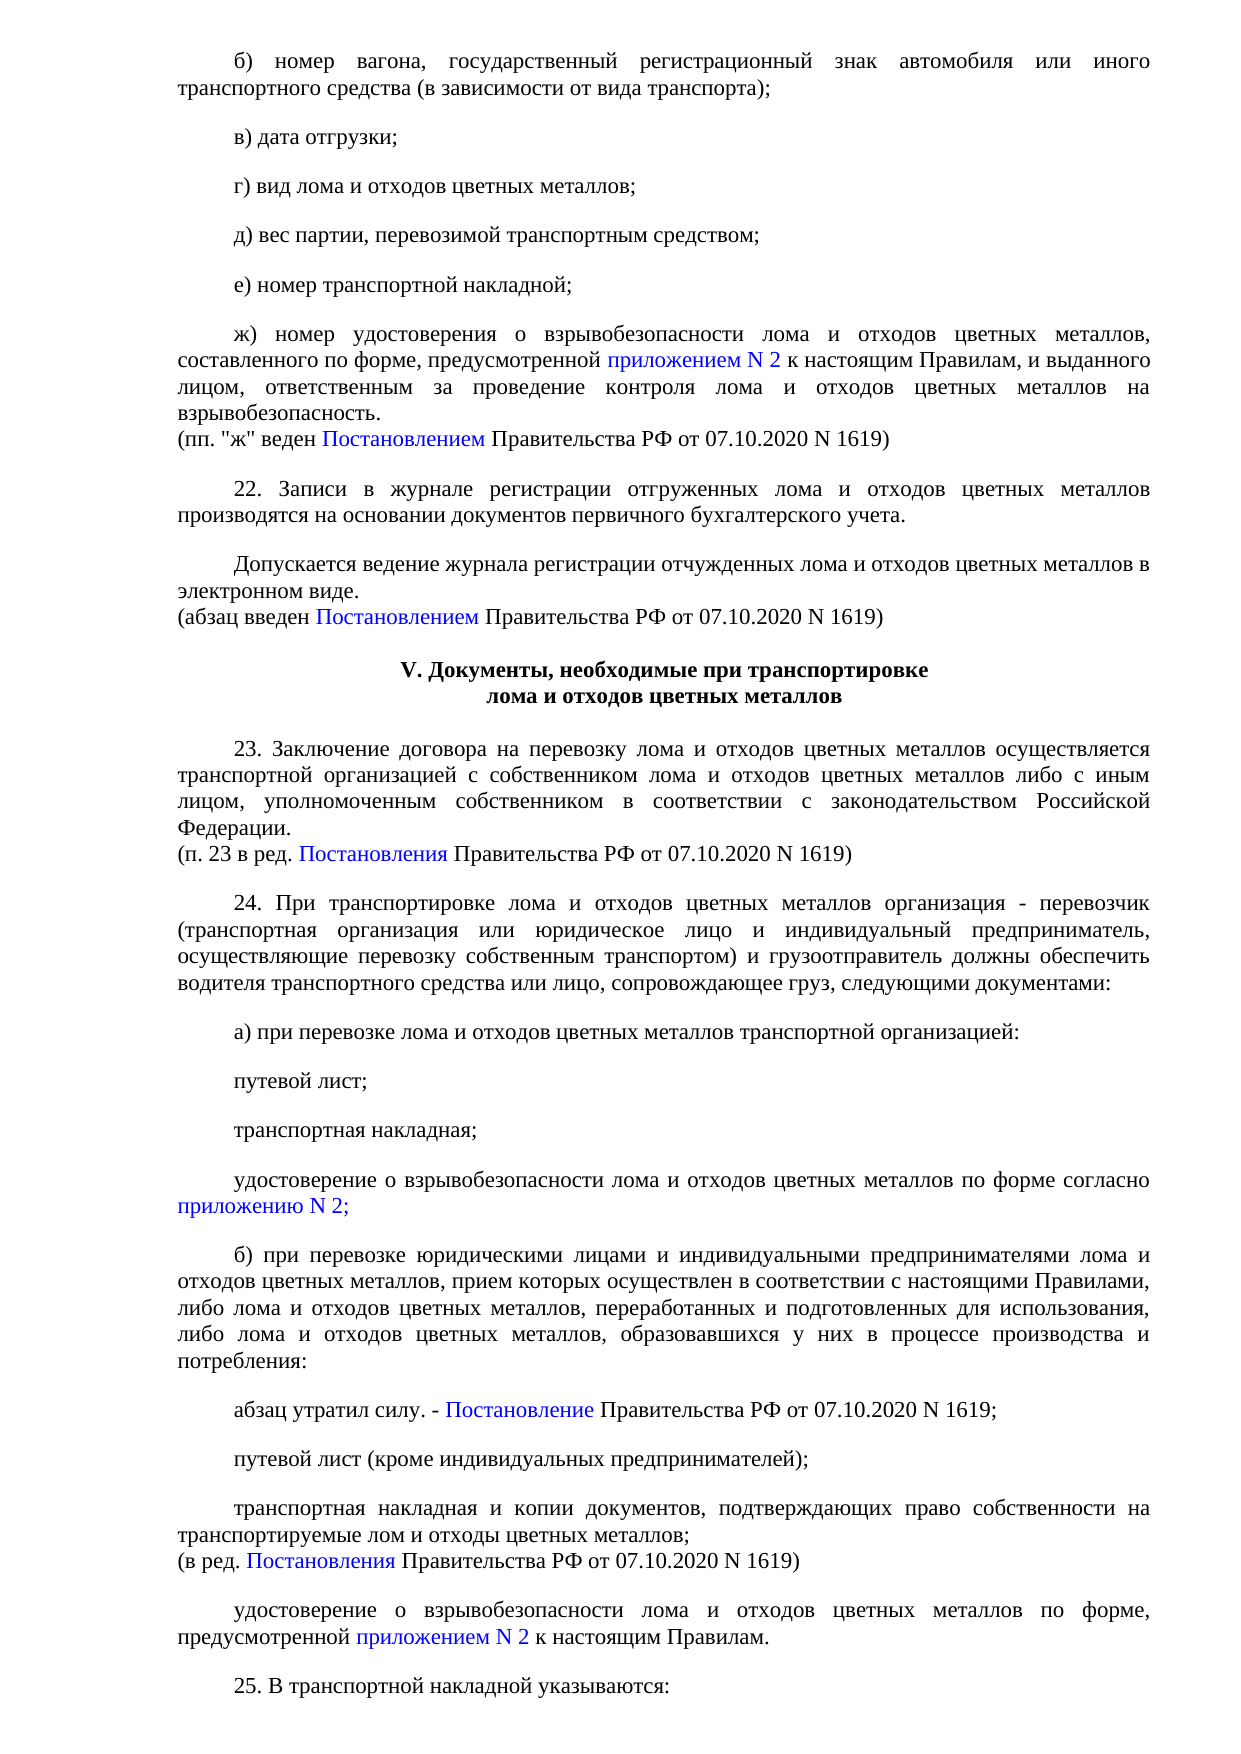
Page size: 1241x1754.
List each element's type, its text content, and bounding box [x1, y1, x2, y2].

text путевой лист; [177, 1067, 1152, 1093]
text ж) номер удостоверения о взрывобезопасности лома и отходов цветных металлов, составленного по форме, предусмотренной приложением N 2 к настоящим Правилам, и выданного лицом, ответственным за проведение контроля лома и отходов цветных металлов на взрывобезопасность. [177, 320, 1152, 425]
text б) при перевозке юридическими лицами и индивидуальными предпринимателями лома и отходов цветных металлов, прием которых осуществлен в соответствии с настоящими Правилами, либо лома и отходов цветных металлов, переработанных и подготовленных для использования, либо лома и отходов цветных металлов, образовавшихся у них в процессе производства и потребления: [177, 1241, 1152, 1373]
text 22. Записи в журнале регистрации отгруженных лома и отходов цветных металлов производятся на основании документов первичного бухгалтерского учета. [177, 475, 1152, 527]
title лома и отходов цветных металлов [177, 682, 1152, 708]
text 23. Заключение договора на перевозку лома и отходов цветных металлов осуществляется транспортной организацией с собственником лома и отходов цветных металлов либо с иным лицом, уполномоченным собственником в соответствии с законодательством Российской Федерации. [177, 735, 1152, 840]
text а) при перевозке лома и отходов цветных металлов транспортной организацией: [177, 1018, 1152, 1044]
text г) вид лома и отходов цветных металлов; [177, 172, 1152, 198]
text 24. При транспортировке лома и отходов цветных металлов организация - перевозчик (транспортная организация или юридическое лицо и индивидуальный предприниматель, осуществляющие перевозку собственным транспортом) и грузоотправитель должны обеспечить водителя транспортного средства или лицо, сопровождающее груз, следующими документами: [177, 889, 1152, 995]
text Допускается ведение журнала регистрации отчужденных лома и отходов цветных металлов в электронном виде. [177, 550, 1152, 603]
title V. Документы, необходимые при транспортировке [177, 656, 1152, 682]
text д) вес партии, перевозимой транспортным средством; [177, 221, 1152, 248]
text е) номер транспортной накладной; [177, 271, 1152, 297]
text (в ред. Постановления Правительства РФ от 07.10.2020 N 1619) [177, 1547, 1152, 1573]
text удостоверение о взрывобезопасности лома и отходов цветных металлов по форме, предусмотренной приложением N 2 к настоящим Правилам. [177, 1596, 1152, 1649]
text в) дата отгрузки; [177, 123, 1152, 149]
text абзац утратил силу. - Постановление Правительства РФ от 07.10.2020 N 1619; [177, 1396, 1152, 1422]
text (абзац введен Постановлением Правительства РФ от 07.10.2020 N 1619) [177, 603, 1152, 629]
text (пп. "ж" веден Постановлением Правительства РФ от 07.10.2020 N 1619) [177, 425, 1152, 452]
text 25. В транспортной накладной указываются: [177, 1672, 1152, 1698]
text б) номер вагона, государственный регистрационный знак автомобиля или иного транспортного средства (в зависимости от вида транспорта); [177, 47, 1152, 100]
text (п. 23 в ред. Постановления Правительства РФ от 07.10.2020 N 1619) [177, 840, 1152, 867]
text удостоверение о взрывобезопасности лома и отходов цветных металлов по форме согласно приложению N 2; [177, 1166, 1152, 1218]
text транспортная накладная и копии документов, подтверждающих право собственности на транспортируемые лом и отходы цветных металлов; [177, 1494, 1152, 1547]
text путевой лист (кроме индивидуальных предпринимателей); [177, 1445, 1152, 1472]
text транспортная накладная; [177, 1116, 1152, 1143]
